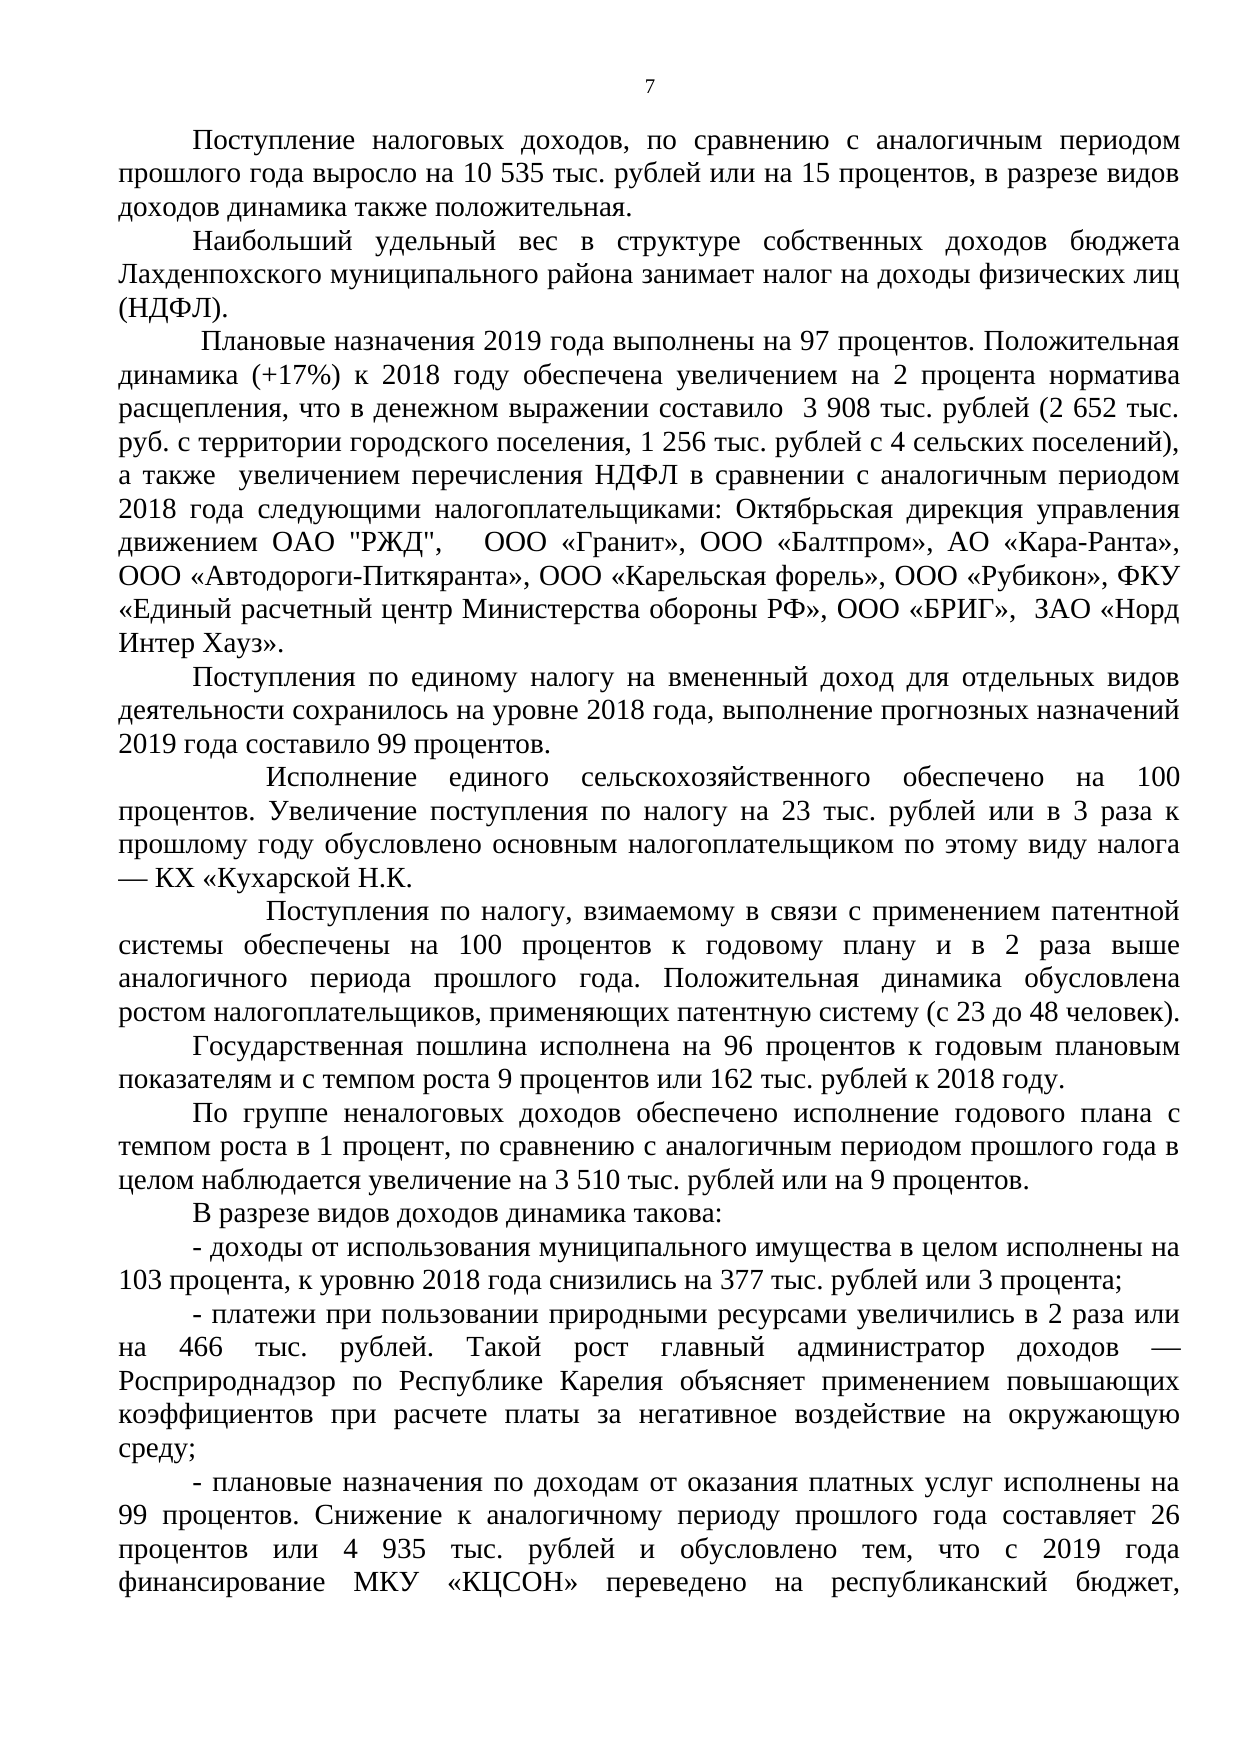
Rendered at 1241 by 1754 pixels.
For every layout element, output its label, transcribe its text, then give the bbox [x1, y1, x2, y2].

text Государственная пошлина исполнена на 96 процентов к годовым плановым показателям и с темпом роста 9 процентов или 162 тыс. рублей к 2018 году. [118, 1028, 1181, 1095]
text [118, 1464, 1181, 1598]
text В разрезе видов доходов динамика такова: [118, 1195, 1181, 1229]
text - доходы от использования муниципального имущества в целом исполнены на 103 процента, к уровню 2018 года снизились на 377 тыс. рублей или 3 процента; [118, 1229, 1181, 1296]
text Плановые назначения 2019 года выполнены на 97 процентов. Положительная динамика (+17%) к 2018 году обеспечена увеличением на 2 процента норматива расщепления, что в денежном выражении составило 3 908 тыс. рублей (2 652 тыс. руб. с территории городского поселения, 1 256 тыс. рублей с 4 сельских поселений), а также увеличением перечисления НДФЛ в сравнении с аналогичным периодом 2018 года следующими налогоплательщиками: Октябрьская дирекция управления движением ОАО "РЖД", ООО «Гранит», ООО «Балтпром», АО «Кара-Ранта», ООО «Автодороги-Питкяранта», ООО «Карельская форель», ООО «Рубикон», ФКУ «Единый расчетный центр Министерства обороны РФ», ООО «БРИГ», ЗАО «Норд Интер Хауз». [118, 323, 1181, 659]
text Поступления по единому налогу на вмененный доход для отдельных видов деятельности сохранилось на уровне 2018 года, выполнение прогнозных назначений 2019 года составило 99 процентов. [118, 659, 1181, 759]
text Поступления по налогу, взимаемому в связи с применением патентной системы обеспечены на 100 процентов к годовому плану и в 2 раза выше аналогичного периода прошлого года. Положительная динамика обусловлена ростом налогоплательщиков, применяющих патентную систему (с 23 до 48 человек). [118, 893, 1181, 1028]
text Исполнение единого сельскохозяйственного обеспечено на 100 процентов. Увеличение поступления по налогу на 23 тыс. рублей или в 3 раза к прошлому году обусловлено основным налогоплательщиком по этому виду налога — КХ «Кухарской Н.К. [118, 759, 1181, 893]
text Поступление налоговых доходов, по сравнению с аналогичным периодом прошлого года выросло на 10 535 тыс. рублей или на 15 процентов, в разрезе видов доходов динамика также положительная. [118, 122, 1181, 223]
text По группе неналоговых доходов обеспечено исполнение годового плана с темпом роста в 1 процент, по сравнению с аналогичным периодом прошлого года в целом наблюдается увеличение на 3 510 тыс. рублей или на 9 процентов. [118, 1095, 1181, 1195]
text Наибольший удельный вес в структуре собственных доходов бюджета Лахденпохского муниципального района занимает налог на доходы физических лиц (НДФЛ). [118, 223, 1181, 323]
text - платежи при пользовании природными ресурсами увеличились в 2 раза или на 466 тыс. рублей. Такой рост главный администратор доходов — Росприроднадзор по Республике Карелия объясняет применением повышающих коэффициентов при расчете платы за негативное воздействие на окружающую среду; [118, 1296, 1181, 1464]
